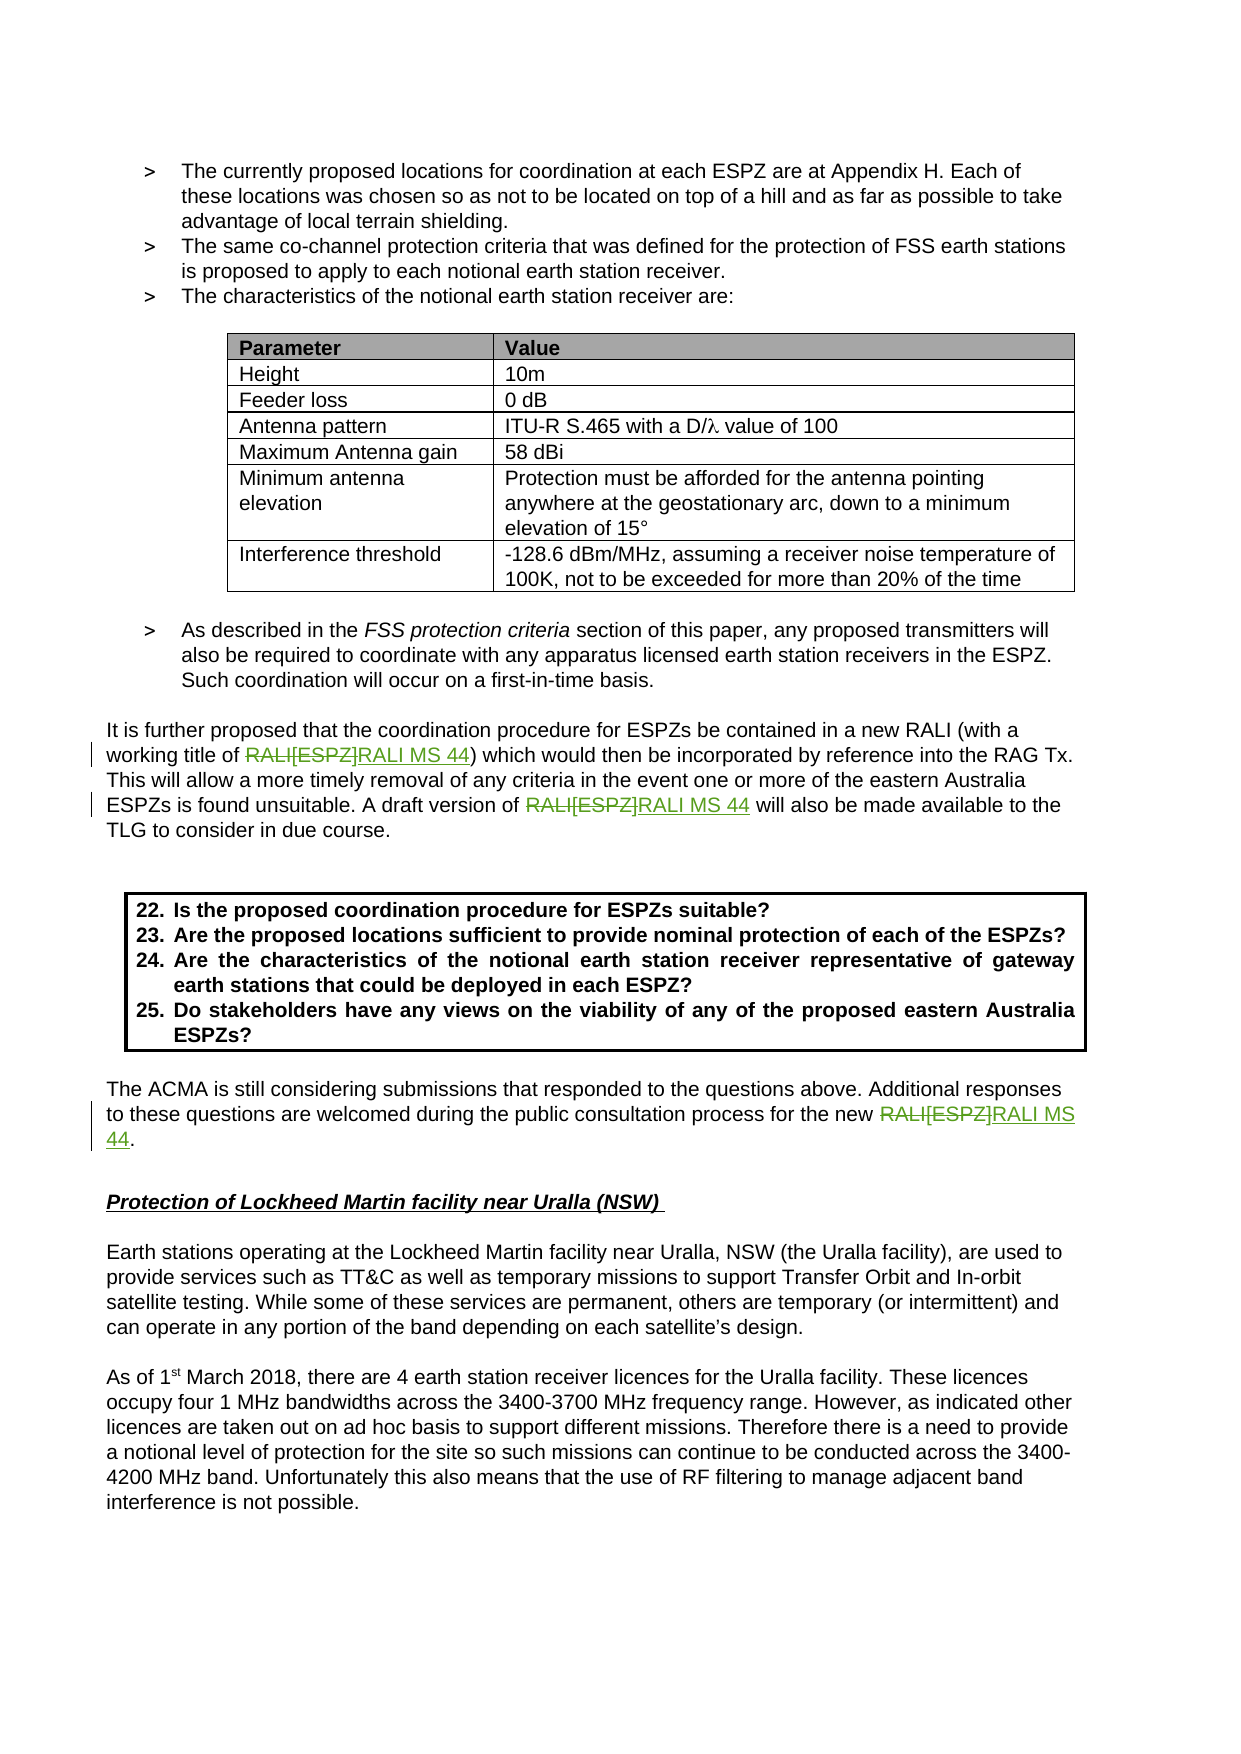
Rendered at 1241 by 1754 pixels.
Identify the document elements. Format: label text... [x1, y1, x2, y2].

table_cell ITU-R S.465 with a D/ value of 100 [494, 413, 1074, 437]
list It is further proposed that the coordination procedure for ESPZs be contained in a new RALI (with a working title of ) which would then be incorporated by reference into the RAG Tx. This will allow a more timely removal of any criteria in the event one or more of the eastern Australia ESPZs is found unsuitable. A draft version of will also be made available to the TLG to consider in due course. [106, 717, 1076, 842]
table_header Parameter [228, 334, 493, 359]
table_cell 58 dBi [494, 439, 1074, 463]
table_cell 10m [494, 360, 1074, 385]
list Are the characteristics of the notional earth station receiver representative of gateway earth stations that could be deployed in each ESPZ? [128, 942, 1084, 992]
table_cell Protection must be afforded for the antenna pointing anywhere at the geostationary arc, down to a minimum elevation of 15° [494, 465, 1074, 539]
list As of 1st March 2018, there are 4 earth station receiver licences for the Uralla facility. These licences occupy four 1 MHz bandwidths across the 3400-3700 MHz frequency range. However, as indicated other licences are taken out on ad hoc basis to support different missions. Therefore there is a need to provide a notional level of protection for the site so such missions can continue to be conducted across the 3400-4200 MHz band. Unfortunately this also means that the use of RF filtering to manage adjacent band interference is not possible. [106, 1363, 1076, 1513]
table_header Value [494, 334, 1074, 359]
list Do stakeholders have any views on the viability of any of the proposed eastern Australia ESPZs? [128, 992, 1084, 1049]
table_cell -128.6 dBm/MHz, assuming a receiver noise temperature of 100K, not to be exceeded for more than 20% of the time [494, 541, 1074, 591]
table_cell Antenna pattern [228, 413, 493, 437]
list Is the proposed coordination procedure for ESPZs suitable? [128, 895, 1084, 917]
list The currently proposed locations for coordination at each ESPZ are at Appendix H. Each of these locations was chosen so as not to be located on top of a hill and as far as possible to take advantage of local terrain shielding. [144, 158, 1076, 233]
table_cell Minimum antenna elevation [228, 465, 493, 539]
table_cell Feeder loss [228, 386, 493, 411]
list Are the proposed locations sufficient to provide nominal protection of each of the ESPZs? [128, 917, 1084, 942]
table_cell Interference threshold [228, 541, 493, 591]
list The characteristics of the notional earth station receiver are: [144, 283, 1076, 308]
list The ACMA is still considering submissions that responded to the questions above. Additional responses to these questions are welcomed during the public consultation process for the new . [106, 1076, 1076, 1151]
table_cell 0 dB [494, 386, 1074, 411]
list Protection of Lockheed Martin facility near Uralla (NSW) [106, 1188, 1076, 1213]
list Earth stations operating at the Lockheed Martin facility near Uralla, NSW (the Uralla facility), are used to provide services such as TT&C as well as temporary missions to support Transfer Orbit and In-orbit satellite testing. While some of these services are permanent, others are temporary (or intermittent) and can operate in any portion of the band depending on each satellite’s design. [106, 1238, 1076, 1338]
list As described in the FSS protection criteria section of this paper, any proposed transmitters will also be required to coordinate with any apparatus licensed earth station receivers in the ESPZ. Such coordination will occur on a first-in-time basis. [144, 617, 1076, 692]
table_cell Height [228, 360, 493, 385]
table_cell Maximum Antenna gain [228, 439, 493, 463]
list The same co-channel protection criteria that was defined for the protection of FSS earth stations is proposed to apply to each notional earth station receiver. [144, 233, 1076, 283]
